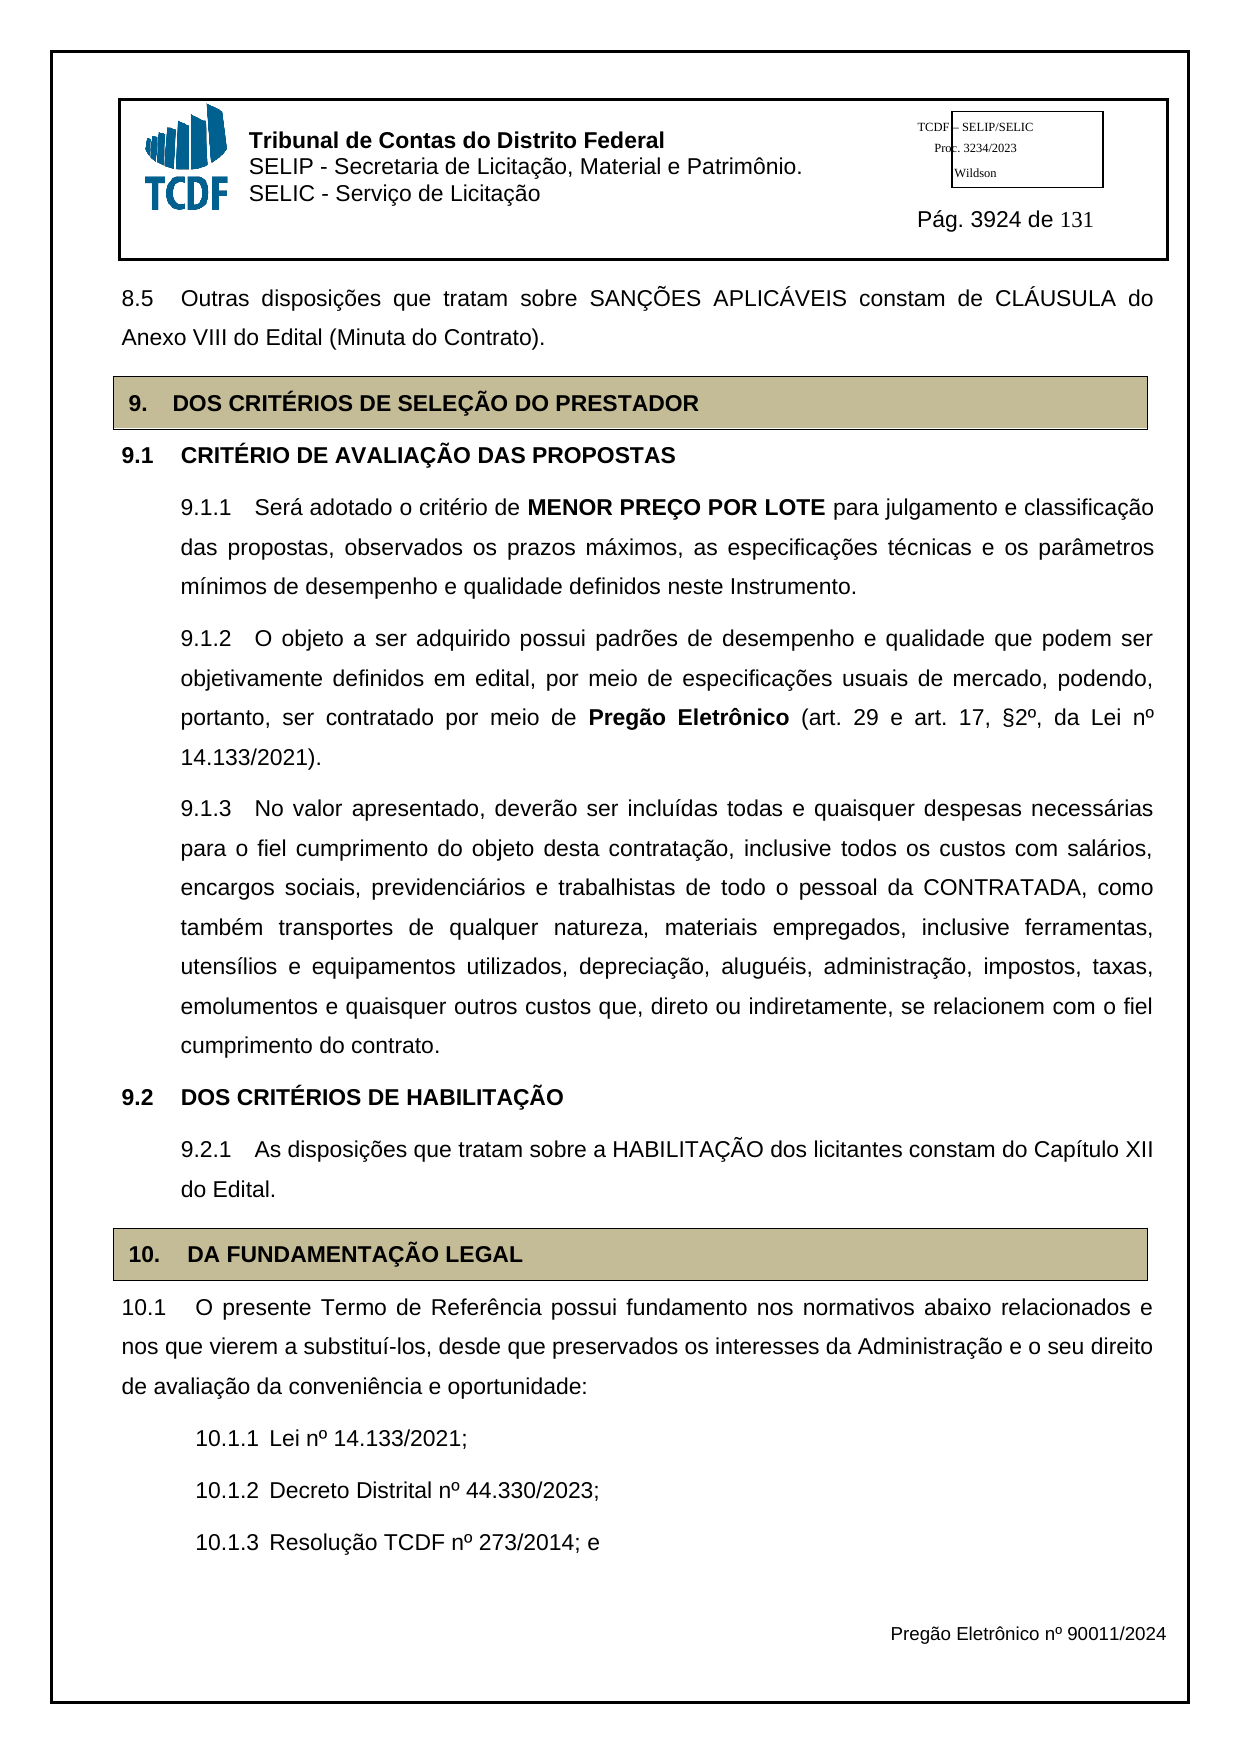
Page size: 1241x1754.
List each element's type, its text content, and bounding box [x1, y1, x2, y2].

text 9.2.1 As disposições que tratam sobre a HABILITAÇÃO dos licitantes constam do Capítulo XII do Edital. [181, 1136, 1154, 1202]
text 10.1.2 Decreto Distrital nº 44.330/2023; [195, 1477, 1154, 1503]
text 9.1.3 No valor apresentado, deverão ser incluídas todas e quaisquer despesas necessárias para o fiel cumprimento do objeto desta contratação, inclusive todos os custos com salários, encargos sociais, previdenciários e trabalhistas de todo o pessoal da CONTRATADA, como também transportes de qualquer natureza, materiais empregados, inclusive ferramentas, utensílios e equipamentos utilizados, depreciação, aluguéis, administração, impostos, taxas, emolumentos e quaisquer outros custos que, direto ou indiretamente, se relacionem com o fiel cumprimento do contrato. [180, 795, 1154, 1059]
table_header DOS CRITÉRIOS DE SELEÇÃO DO PRESTADOR [114, 377, 1147, 428]
table_header DA FUNDAMENTAÇÃO LEGAL [114, 1229, 1147, 1280]
text 10.1.1 Lei nº 14.133/2021; [195, 1424, 1154, 1451]
text 9.1.2 O objeto a ser adquirido possui padrões de desempenho e qualidade que podem ser objetivamente definidos em edital, por meio de especificações usuais de mercado, podendo, portanto, ser contratado por meio de Pregão Eletrônico (art. 29 e art. 17, §2º, da Lei nº 14.133/2021). [180, 625, 1154, 770]
list DOS CRITÉRIOS DE HABILITAÇÃO [121, 1084, 1154, 1111]
picture [130, 101, 242, 212]
text 8.5 Outras disposições que tratam sobre SANÇÕES APLICÁVEIS constam de CLÁUSULA do Anexo VIII do Edital (Minuta do Contrato). [121, 285, 1154, 351]
list O presente Termo de Referência possui fundamento nos normativos abaixo relacionados e nos que vierem a substituí-los, desde que preservados os interesses da Administração e o seu direito de avaliação da conveniência e oportunidade: [121, 1294, 1154, 1399]
text 10.1.3 Resolução TCDF nº 273/2014; e [195, 1528, 1154, 1555]
text 9.1.1 Será adotado o critério de MENOR PREÇO POR LOTE para julgamento e classificação das propostas, observados os prazos máximos, as especificações técnicas e os parâmetros mínimos de desempenho e qualidade definidos neste Instrumento. [180, 494, 1154, 599]
text 9.1 CRITÉRIO DE AVALIAÇÃO DAS PROPOSTAS [121, 442, 1154, 468]
